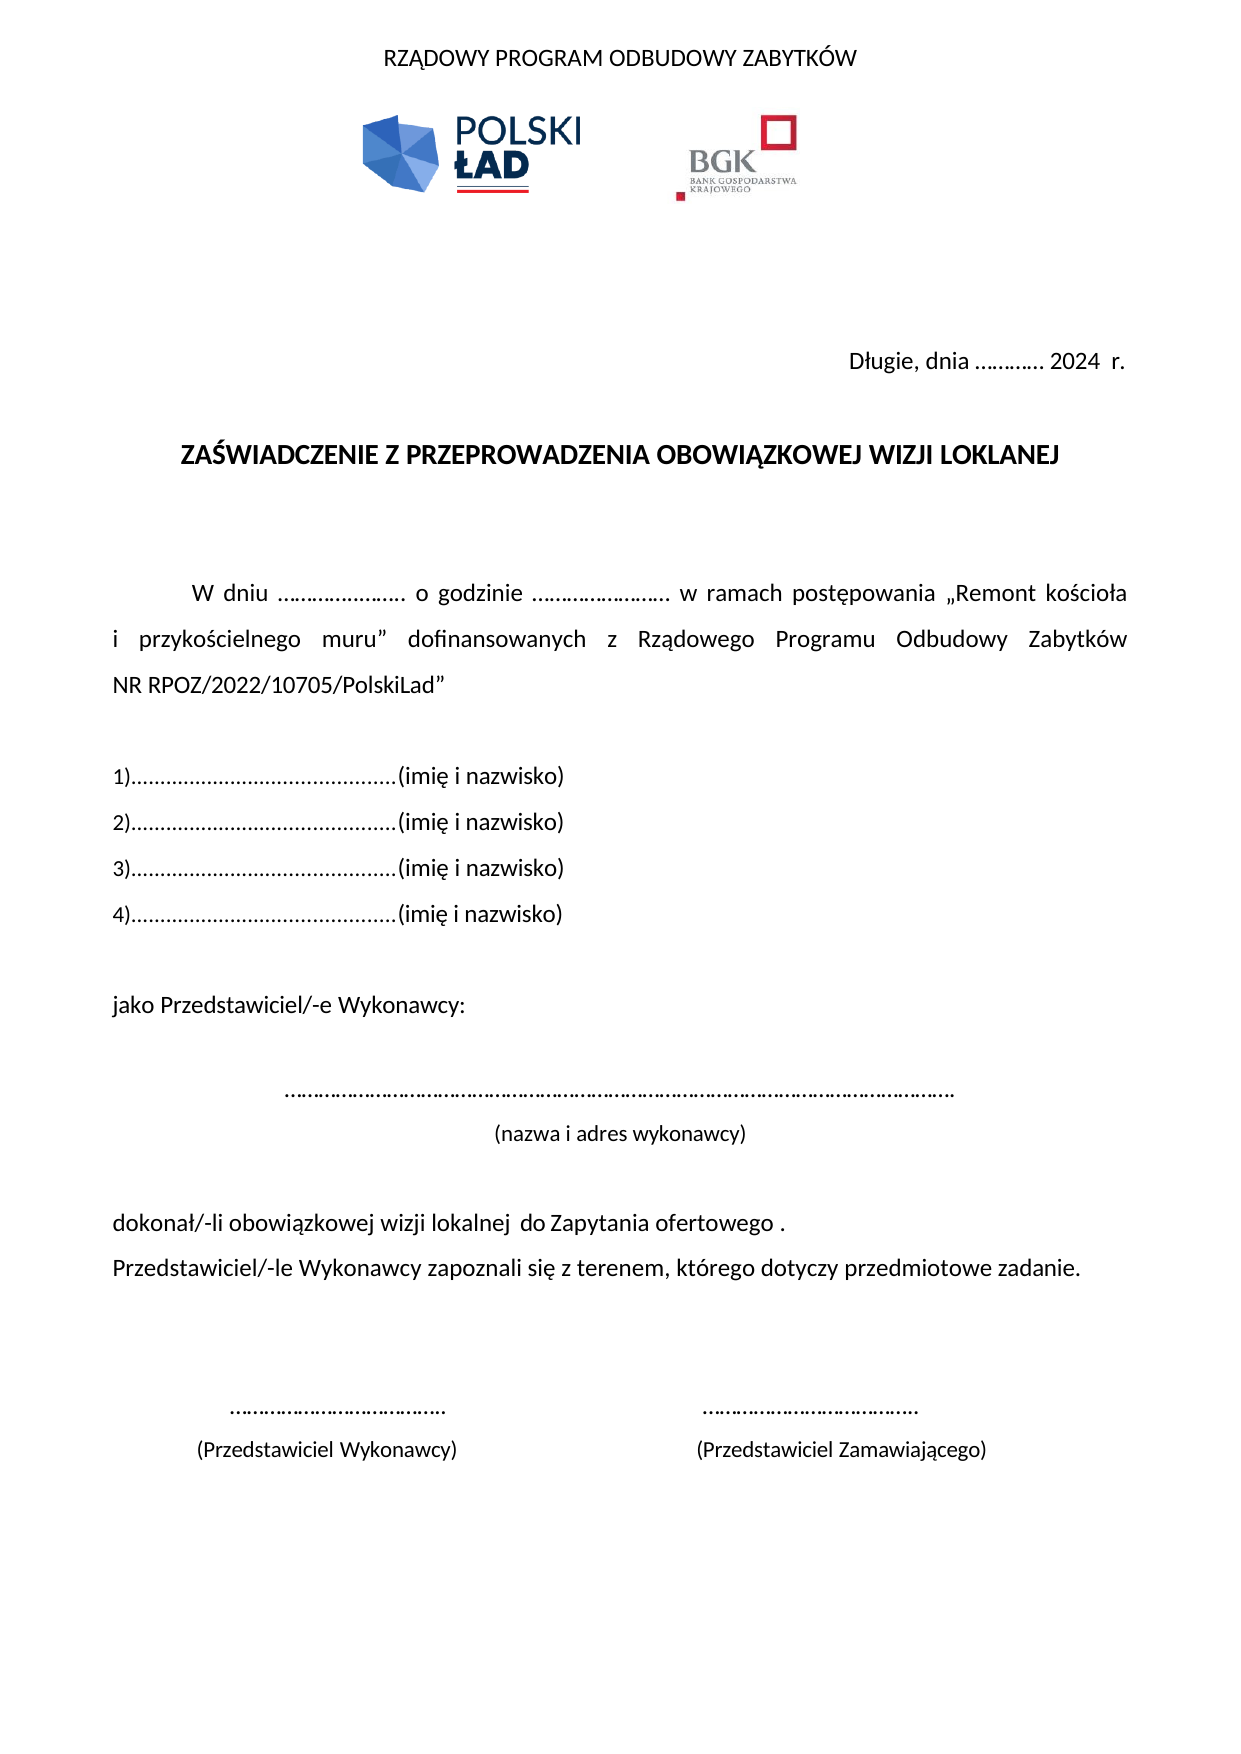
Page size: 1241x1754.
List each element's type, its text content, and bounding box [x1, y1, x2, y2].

list (imię i nazwisko) [112, 852, 1140, 882]
text RZĄDOWY PROGRAM ODBUDOWY ZABYTKÓW [100, 42, 1140, 72]
list (imię i nazwisko) [112, 806, 1140, 837]
list (imię i nazwisko) [112, 898, 1140, 928]
text ……………………………….. ……………………………….. [186, 1390, 1140, 1420]
text Przedstawiciel/-le Wykonawcy zapoznali się z terenem, którego dotyczy przedmiotowe zadanie. [112, 1253, 1140, 1283]
list (imię i nazwisko) [112, 760, 1140, 791]
text jako Przedstawiciel/-e Wykonawcy: [112, 989, 1140, 1020]
picture [362, 115, 580, 193]
text W dniu …………..…….. o godzinie …………………… w ramach postępowania „Remont kościoła i przykościelnego muru” dofinansowanych z Rządowego Programu Odbudowy Zabytków NR RPOZ/2022/10705/PolskiLad” [112, 577, 1129, 699]
text dokonał/-li obowiązkowej wizji lokalnej do Zapytania ofertowego . [112, 1207, 1140, 1237]
title ZAŚWIADCZENIE Z PRZEPROWADZENIA OBOWIĄZKOWEJ WIZJI LOKLANEJ [100, 436, 1140, 472]
text ………………………………………………………………………………………………………. [100, 1073, 1140, 1104]
text (Przedstawiciel Wykonawcy) (Przedstawiciel Zamawiającego) [196, 1436, 1140, 1464]
picture [667, 107, 800, 204]
text Długie, dnia ………… 2024 r. [100, 345, 1126, 375]
text (nazwa i adres wykonawcy) [100, 1119, 1140, 1147]
